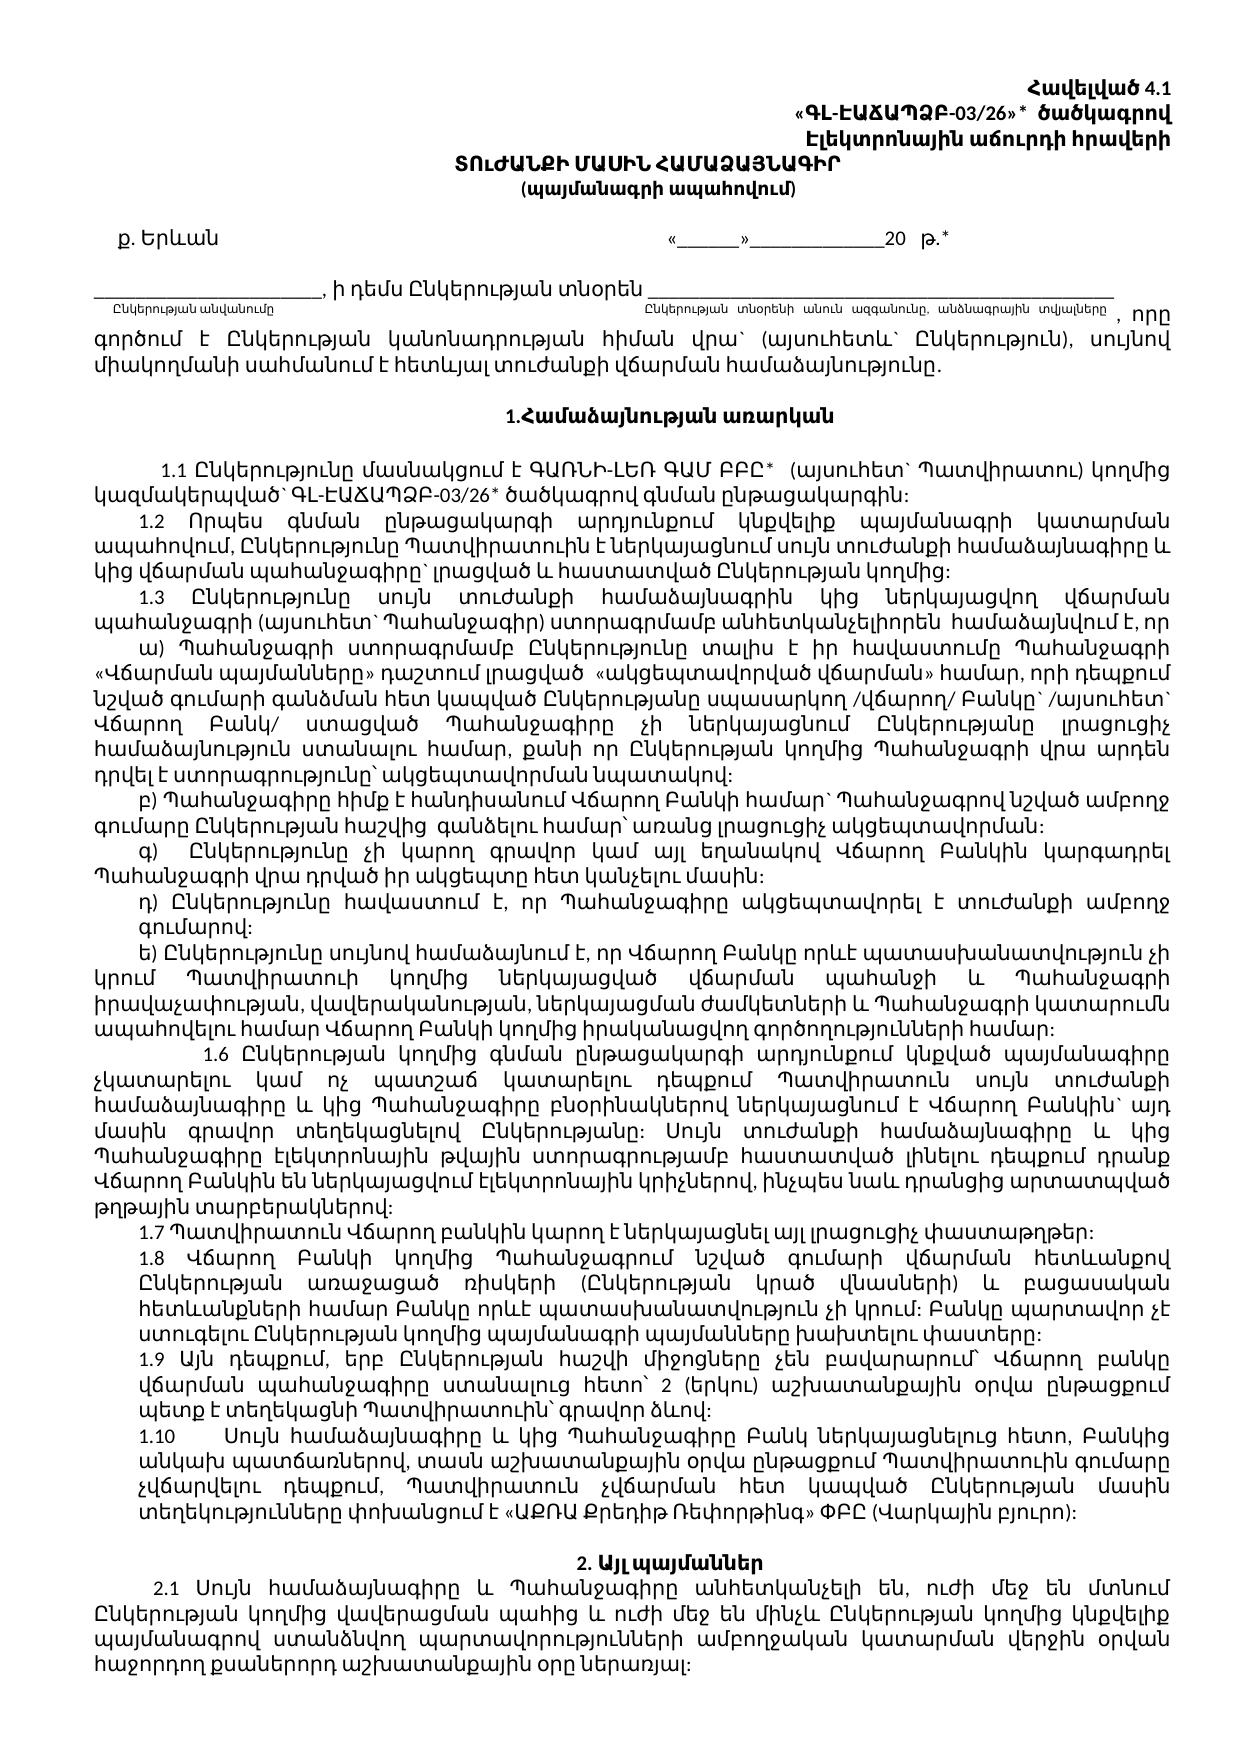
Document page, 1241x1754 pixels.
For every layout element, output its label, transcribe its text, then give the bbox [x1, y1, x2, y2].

text ՏՈւԺԱՆՔԻ ՄԱՍԻՆ ՀԱՄԱՁԱՅՆԱԳԻՐ [94, 151, 1171, 177]
text 1.6 Ընկերության կողմից գնման ընթացակարգի արդյունքում կնքված պայմանագիրը չկատարելու կամ ոչ պատշաճ կատարելու դեպքում Պատվիրատուն սույն տուժանքի համաձայնագիրը և կից Պահանջագիրը բնօրինակներով ներկայացնում է Վճարող Բանկին` այդ մասին գրավոր տեղեկացնելով Ընկերությանը: Սույն տուժանքի համաձայնագիրը և կից Պահանջագիրը էլեկտրոնային թվային ստորագրությամբ հաստատված լինելու դեպքում դրանք Վճարող Բանկին են ներկայացվում էլեկտրոնային կրիչներով, ինչպես նաև դրանցից արտատպված թղթային տարբերակներով: [94, 1042, 1171, 1219]
text գ) Ընկերությունը չի կարող գրավոր կամ այլ եղանակով Վճարող Բանկին կարգադրել Պահանջագրի վրա դրված իր ակցեպտը հետ կանչելու մասին: [94, 838, 1171, 889]
text 1.1 Ընկերությունը մասնակցում է ԳԱՌՆԻ-ԼԵՌ ԳԱՄ ԲԲԸ* (այսուհետ` Պատվիրատու) կողմից կազմակերպված` ԳԼ-ԷԱՃԱՊՁԲ-03/26* ծածկագրով գնման ընթացակարգին: [94, 457, 1171, 508]
text Հավելված 4.1 [94, 75, 1171, 100]
text ա) Պահանջագրի ստորագրմամբ Ընկերությունը տալիս է իր հավաստումը Պահանջագրի «Վճարման պայմանները» դաշտում լրացված «ակցեպտավորված վճարման» համար, որի դեպքում նշված գումարի գանձման հետ կապված Ընկերությանը սպասարկող /վճարող/ Բանկը` /այսուհետ` Վճարող Բանկ/ ստացված Պահանջագիրը չի ներկայացնում Ընկերությանը լրացուցիչ համաձայնություն ստանալու համար, քանի որ Ընկերության կողմից Պահանջագրի վրա արդեն դրվել է ստորագրությունը՝ ակցեպտավորման նպատակով: [94, 635, 1171, 787]
text 1.9 Այն դեպքում, երբ Ընկերության հաշվի միջոցները չեն բավարարում՝ Վճարող բանկը վճարման պահանջագիրը ստանալուց հետո՝ 2 (երկու) աշխատանքային օրվա ընթացքում պետք է տեղեկացնի Պատվիրատուին՝ գրավոր ձևով: [138, 1347, 1171, 1423]
text 1.3 Ընկերությունը սույն տուժանքի համաձայնագրին կից ներկայացվող վճարման պահանջագրի (այսուհետ` Պահանջագիր) ստորագրմամբ անհետկանչելիորեն համաձայնվում է, որ [94, 584, 1171, 635]
text ե) Ընկերությունը սույնով համաձայնում է, որ Վճարող Բանկը որևէ պատասխանատվություն չի կրում Պատվիրատուի կողմից ներկայացված վճարման պահանջի և Պահանջագրի իրավաչափության, վավերականության, ներկայացման ժամկետների և Պահանջագրի կատարումն ապահովելու համար Վճարող Բանկի կողմից իրականացվող գործողությունների համար: [94, 940, 1171, 1042]
text ք. Երևան «______»_____________20 թ.* [94, 225, 1171, 250]
text ______________________, ի դեմս Ընկերության տնօրեն _____________________________________________ [94, 276, 1171, 301]
text 1.8 Վճարող Բանկի կողմից Պահանջագրում նշված գումարի վճարման հետևանքով Ընկերության առաջացած ռիսկերի (Ընկերության կրած վնասների) և բացասական հետևանքների համար Բանկը որևէ պատասխանատվություն չի կրում: Բանկը պարտավոր չէ ստուգելու Ընկերության կողմից պայմանագրի պայմանները խախտելու փաստերը: [138, 1245, 1171, 1347]
text բ) Պահանջագիրը հիմք է հանդիսանում Վճարող Բանկի համար` Պահանջագրով նշված ամբողջ գումարը Ընկերության հաշվից գանձելու համար՝ առանց լրացուցիչ ակցեպտավորման: [94, 787, 1171, 838]
text դ) Ընկերությունը հավաստում է, որ Պահանջագիրը ակցեպտավորել է տուժանքի ամբողջ գումարով: [138, 889, 1171, 940]
text «ԳԼ-ԷԱՃԱՊՁԲ-03/26»* ծածկագրով [94, 100, 1171, 126]
text 2. Այլ պայմաններ [169, 1550, 1171, 1575]
text (պայմանագրի ապահովում) [94, 177, 1171, 199]
text 1.2 Որպես գնման ընթացակարգի արդյունքում կնքվելիք պայմանագրի կատարման ապահովում, Ընկերությունը Պատվիրատուին է ներկայացնում սույն տուժանքի համաձայնագիրը և կից վճարման պահանջագիրը` լրացված և հաստատված Ընկերության կողմից: [94, 508, 1171, 584]
text Ընկերության անվանումը Ընկերության տնօրենի անուն ազգանունը, անձնագրային տվյալները , որը գործում է Ընկերության կանոնադրության հիման վրա` (այսուհետև` Ընկերություն), սույնով միակողմանի սահմանում է հետևյալ տուժանքի վճարման համաձայնությունը. [94, 301, 1171, 377]
text 1.7 Պատվիրատուն Վճարող բանկին կարող է ներկայացնել այլ լրացուցիչ փաստաթղթեր: [138, 1219, 1171, 1245]
text 1.10 Սույն համաձայնագիրը և կից Պահանջագիրը Բանկ ներկայացնելուց հետո, Բանկից անկախ պատճառներով, տասն աշխատանքային օրվա ընթացքում Պատվիրատուին գումարը չվճարվելու դեպքում, Պատվիրատուն չվճարման հետ կապված Ընկերության մասին տեղեկությունները փոխանցում է «ԱՔՌԱ Քրեդիթ Ռեփորթինգ» ՓԲԸ (Վարկային բյուրո): [138, 1423, 1171, 1524]
text Էլեկտրոնային աճուրդի հրավերի [94, 126, 1171, 151]
text 1.Համաձայնության առարկան [169, 403, 1171, 428]
text 2.1 Սույն համաձայնագիրը և Պահանջագիրը անհետկանչելի են, ուժի մեջ են մտնում Ընկերության կողմից վավերացման պահից և ուժի մեջ են մինչև Ընկերության կողմից կնքվելիք պայմանագրով ստանձնվող պարտավորությունների ամբողջական կատարման վերջին օրվան հաջորդող քսաներորդ աշխատանքային օրը ներառյալ: [94, 1575, 1171, 1677]
